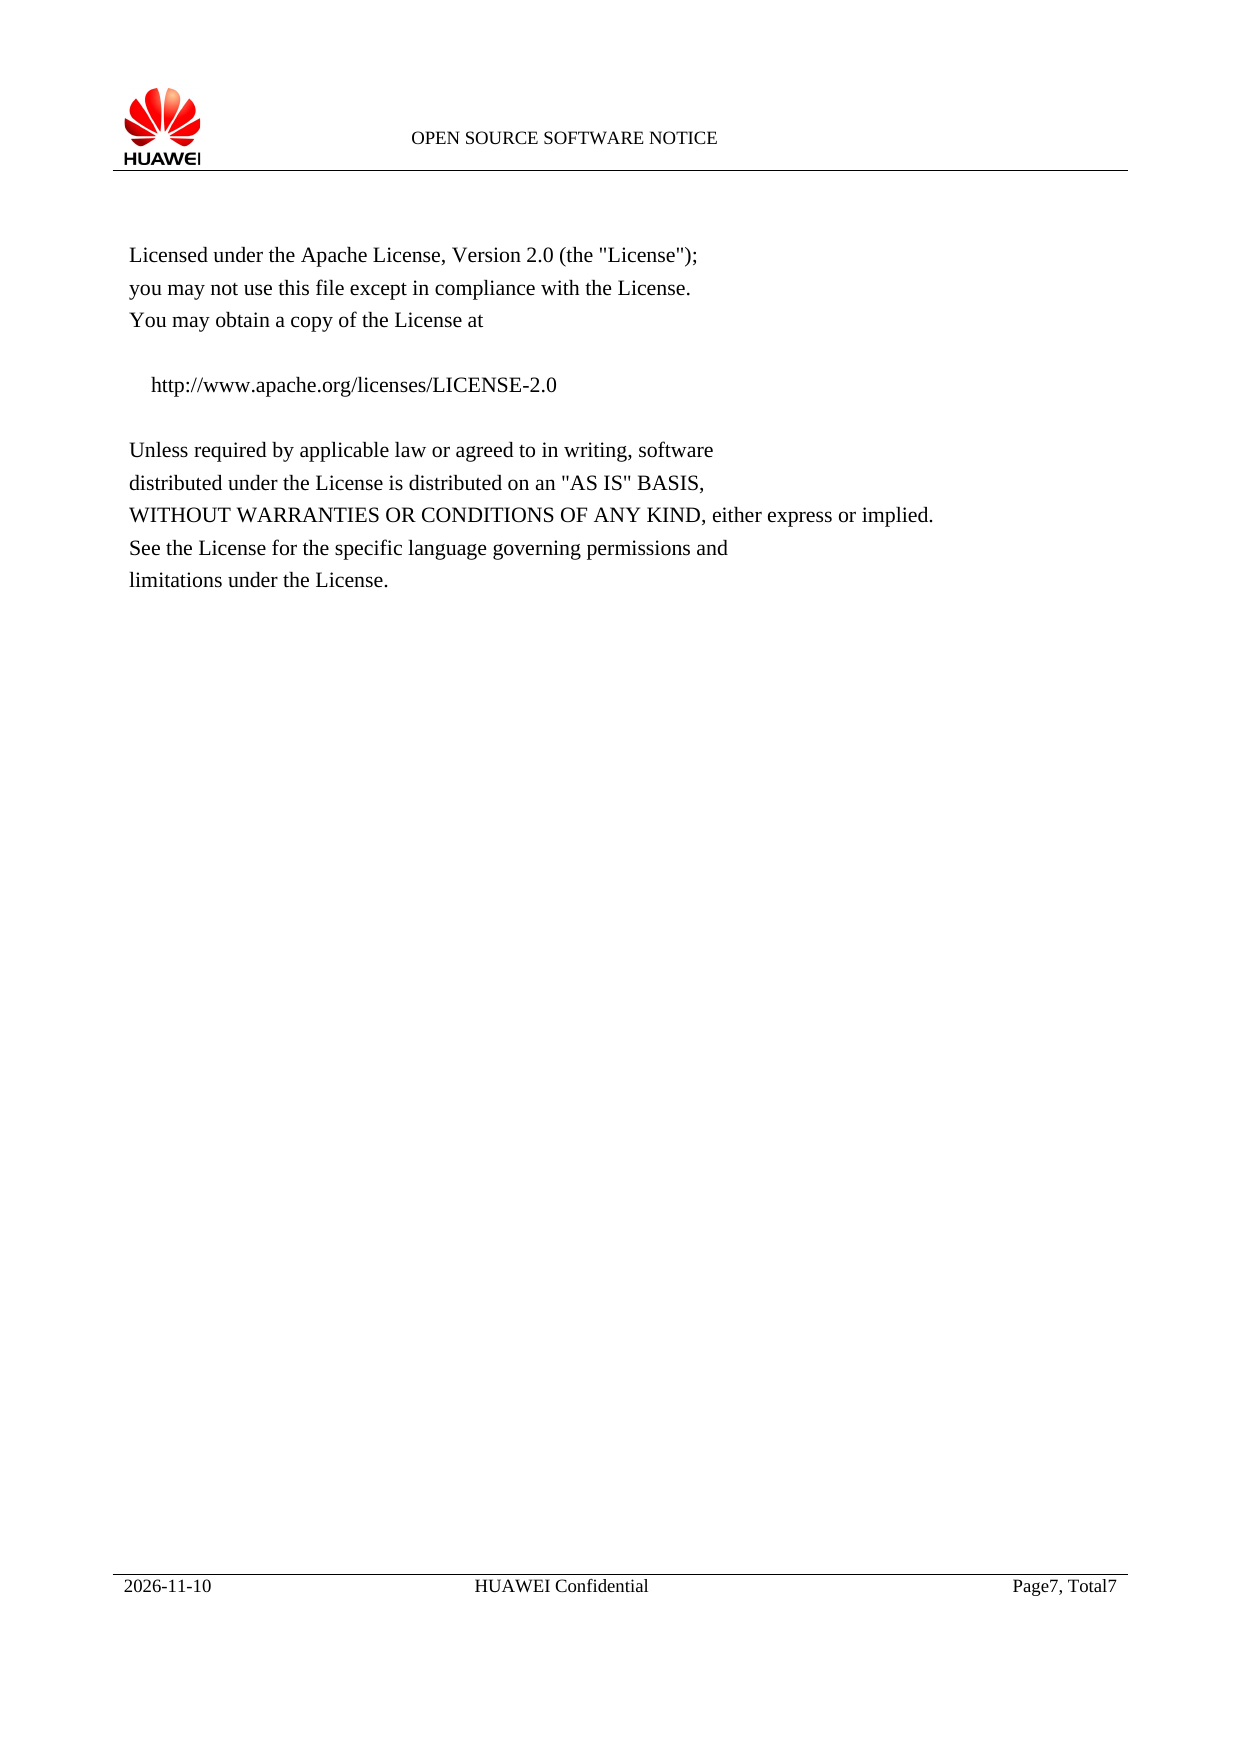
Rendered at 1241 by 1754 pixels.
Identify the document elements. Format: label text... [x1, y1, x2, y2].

picture [124, 88, 201, 165]
